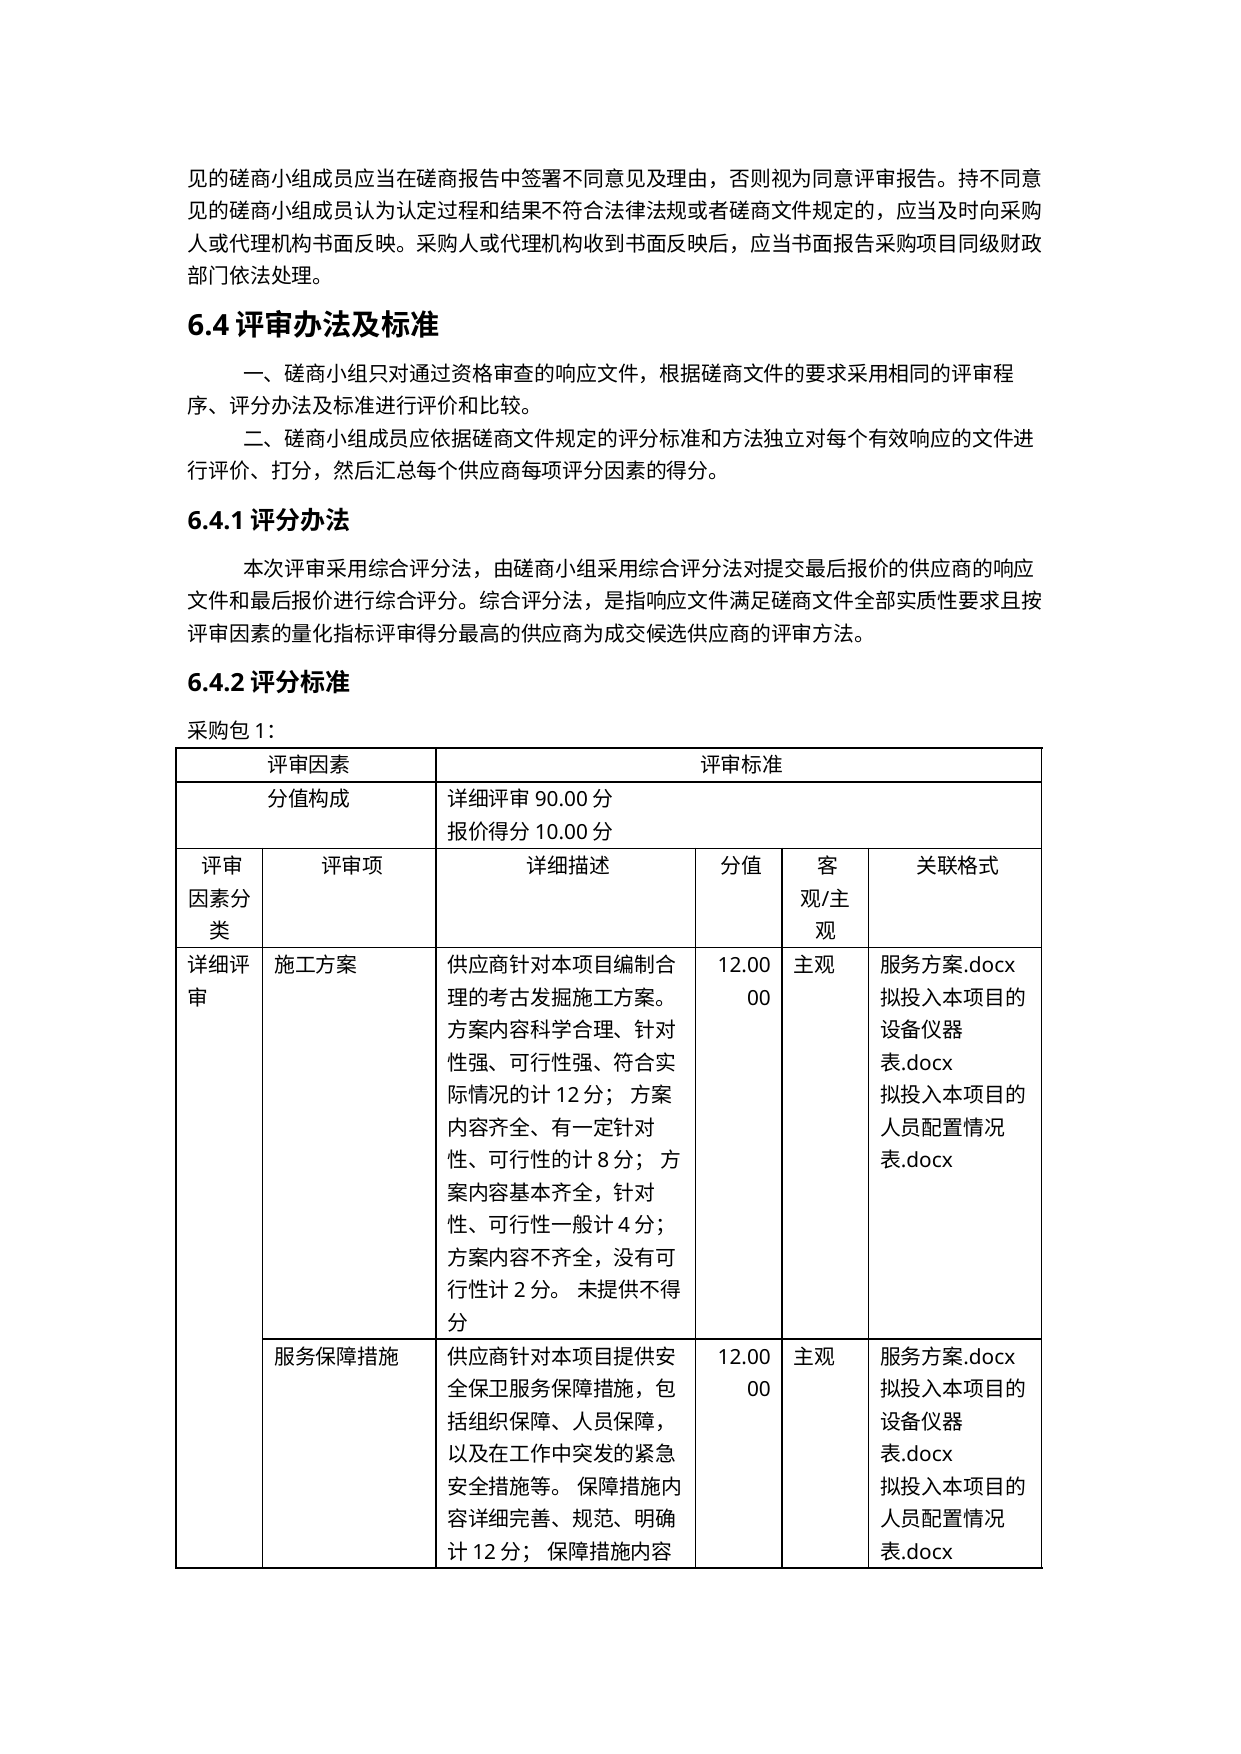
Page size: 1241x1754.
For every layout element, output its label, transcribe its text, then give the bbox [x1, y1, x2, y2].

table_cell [869, 1340, 1041, 1567]
table_cell 详细描述 [437, 849, 695, 947]
table_cell 客观/主观 [783, 849, 868, 947]
table_cell 评审因素分类 [177, 849, 262, 947]
table_cell 主观 [783, 1340, 868, 1567]
text 6.4评审办法及标准 [187, 292, 1053, 357]
text 本次评审采用综合评分法，由磋商小组采用综合评分法对提交最后报价的供应商的响应文件和最后报价进行综合评分。综合评分法，是指响应文件满足磋商文件全部实质性要求且按评审因素的量化指标评审得分最高的供应商为成交候选供应商的评审方法。 [187, 552, 1053, 649]
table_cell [437, 1340, 695, 1567]
table_cell 服务方案.docx 拟投入本项目的设备仪器表.docx 拟投入本项目的人员配置情况表.docx [869, 948, 1041, 1338]
text 6.4.1评分办法 [187, 487, 1053, 552]
table_cell 关联格式 [869, 849, 1041, 947]
table_cell 服务保障措施 [263, 1340, 435, 1567]
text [187, 162, 1053, 292]
table_cell 12.0000 [696, 1340, 781, 1567]
text 二、磋商小组成员应依据磋商文件规定的评分标准和方法独立对每个有效响应的文件进行评价、打分，然后汇总每个供应商每项评分因素的得分。 [187, 422, 1053, 487]
table_cell 详细评审90.00分 报价得分10.00分 [437, 783, 1041, 848]
table_cell 分值 [696, 849, 781, 947]
table_cell 主观 [783, 948, 868, 1338]
text 一、磋商小组只对通过资格审查的响应文件，根据磋商文件的要求采用相同的评审程序、评分办法及标准进行评价和比较。 [187, 357, 1053, 422]
table_header 评审标准 [437, 749, 1041, 781]
table_cell 分值构成 [177, 783, 435, 848]
text 6.4.2评分标准 [187, 649, 1053, 714]
table_header 评审因素 [177, 749, 435, 781]
table_cell 供应商针对本项目编制合理的考古发掘施工方案。 方案内容科学合理、针对性强、可行性强、符合实际情况的计12分； 方案内容齐全、有一定针对性、可行性的计8分； 方案内容基本齐全，针对性、可行性一般计4分； 方案内容不齐全，没有可行性计2分。 未提供不得分 [437, 948, 695, 1338]
table_cell 评审项 [263, 849, 435, 947]
table_cell 施工方案 [263, 948, 435, 1338]
text 采购包1： [187, 714, 1053, 747]
table_cell 详细评审 [177, 948, 262, 1567]
table_cell 12.0000 [696, 948, 781, 1338]
